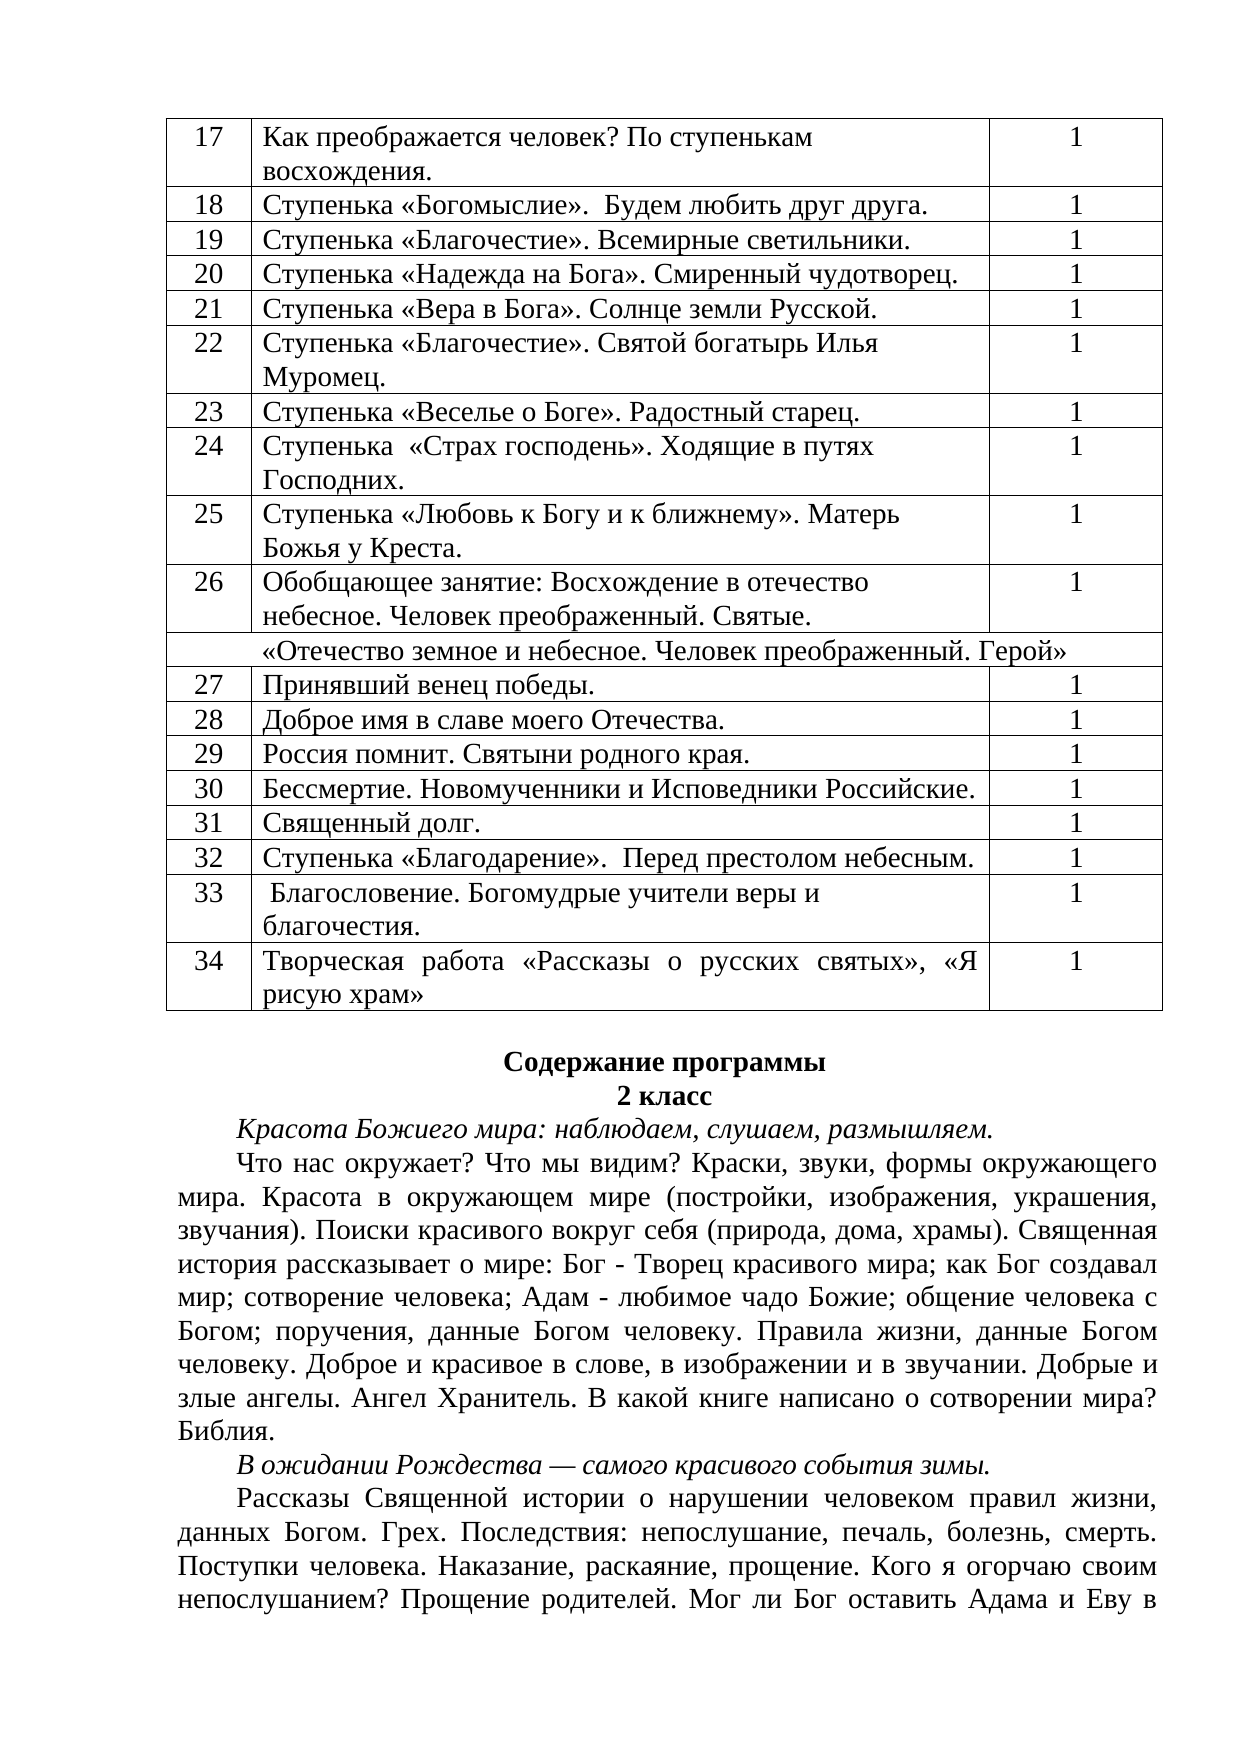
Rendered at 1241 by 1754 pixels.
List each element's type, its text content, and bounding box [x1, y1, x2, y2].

table_cell 1 [990, 771, 1162, 804]
table_cell 20 [167, 256, 251, 290]
table_cell 29 [167, 736, 251, 770]
table_cell 17 [167, 119, 251, 186]
table_cell 23 [167, 394, 251, 427]
table_cell 26 [167, 565, 251, 632]
text Содержание программы [177, 1044, 1152, 1078]
table_cell Россия помнит. Святыни родного края. [252, 736, 989, 770]
table_cell 25 [167, 496, 251, 563]
table_cell 1 [990, 736, 1162, 770]
table_cell 32 [167, 840, 251, 874]
table_cell 1 [990, 806, 1162, 839]
table_cell 1 [990, 256, 1162, 290]
table_cell 1 [990, 840, 1162, 874]
table_cell 30 [167, 771, 251, 804]
table_cell Принявший венец победы. [252, 667, 989, 701]
table_cell 21 [167, 291, 251, 324]
table_cell 19 [167, 222, 251, 255]
table_cell Ступенька «Вера в Бога». Солнце земли Русской. [252, 291, 989, 324]
table_cell 1 [990, 291, 1162, 324]
table_cell Ступенька «Богомыслие». Будем любить друг друга. [252, 187, 989, 221]
table_cell 1 [990, 667, 1162, 701]
table_cell Благословение. Богомудрые учители веры и благочестия. [252, 875, 989, 942]
table_cell Ступенька «Веселье о Боге». Радостный старец. [252, 394, 989, 427]
text Что нас окружает? Что мы видим? Краски, звуки, формы окружающего мира. Красота в окружающем мире (постройки, изображения, украшения, звучания). Поиски красивого вокруг себя (природа, дома, храмы). Священная история рассказывает о мире: Бог - Творец красивого мира; как Бог создавал мир; сотворение человека; Адам - любимое чадо Божие; общение человека с Богом; поручения, данные Богом человеку. Правила жизни, данные Богом человеку. Доброе и красивое в слове, в изображении и в звучании. Добрые и злые ангелы. Ангел Хранитель. В какой книге написано о сотворении мира? Библия. [177, 1145, 1158, 1447]
table_cell 34 [167, 943, 251, 1010]
table_cell 1 [990, 119, 1162, 186]
table_cell 1 [990, 875, 1162, 942]
table_cell 1 [990, 496, 1162, 563]
table_cell Ступенька «Благодарение». Перед престолом небесным. [252, 840, 989, 874]
text 2 класс [177, 1078, 1152, 1112]
table_cell 33 [167, 875, 251, 942]
table_cell Ступенька «Любовь к Богу и к ближнему». Матерь Божья у Креста. [252, 496, 989, 563]
table_cell Обобщающее занятие: Восхождение в отечество небесное. Человек преображенный. Святые. [252, 565, 989, 632]
table_cell 24 [167, 428, 251, 495]
table_cell 31 [167, 806, 251, 839]
table_cell 18 [167, 187, 251, 221]
table_cell 22 [167, 326, 251, 393]
table_cell «Отечество земное и небесное. Человек преображенный. Герой» [167, 633, 1162, 666]
table_cell 1 [990, 702, 1162, 735]
table_cell Ступенька «Благочестие». Святой богатырь Илья Муромец. [252, 326, 989, 393]
table_cell 28 [167, 702, 251, 735]
table_cell Бессмертие. Новомученники и Исповедники Российские. [252, 771, 989, 804]
table_cell 1 [990, 943, 1162, 1010]
text В ожидании Рождества — самого красивого события зимы. [177, 1447, 1158, 1481]
text Красота Божиего мира: наблюдаем, слушаем, размышляем. [177, 1112, 1158, 1145]
table_cell 1 [990, 222, 1162, 255]
table_cell Ступенька «Благочестие». Всемирные светильники. [252, 222, 989, 255]
table_cell 1 [990, 187, 1162, 221]
table_cell 1 [990, 326, 1162, 393]
table_cell Творческая работа «Рассказы о русских святых», «Я рисую храм» [252, 943, 989, 1010]
table_cell Священный долг. [252, 806, 989, 839]
table_cell Ступенька «Надежда на Бога». Смиренный чудотворец. [252, 256, 989, 290]
table_cell 27 [167, 667, 251, 701]
table_cell Доброе имя в славе моего Отечества. [252, 702, 989, 735]
table_cell Как преображается человек? По ступенькам восхождения. [252, 119, 989, 186]
table_cell 1 [990, 394, 1162, 427]
table_cell Ступенька «Страх господень». Ходящие в путях Господних. [252, 428, 989, 495]
table_cell 1 [990, 565, 1162, 632]
table_cell 1 [990, 428, 1162, 495]
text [177, 1481, 1158, 1615]
